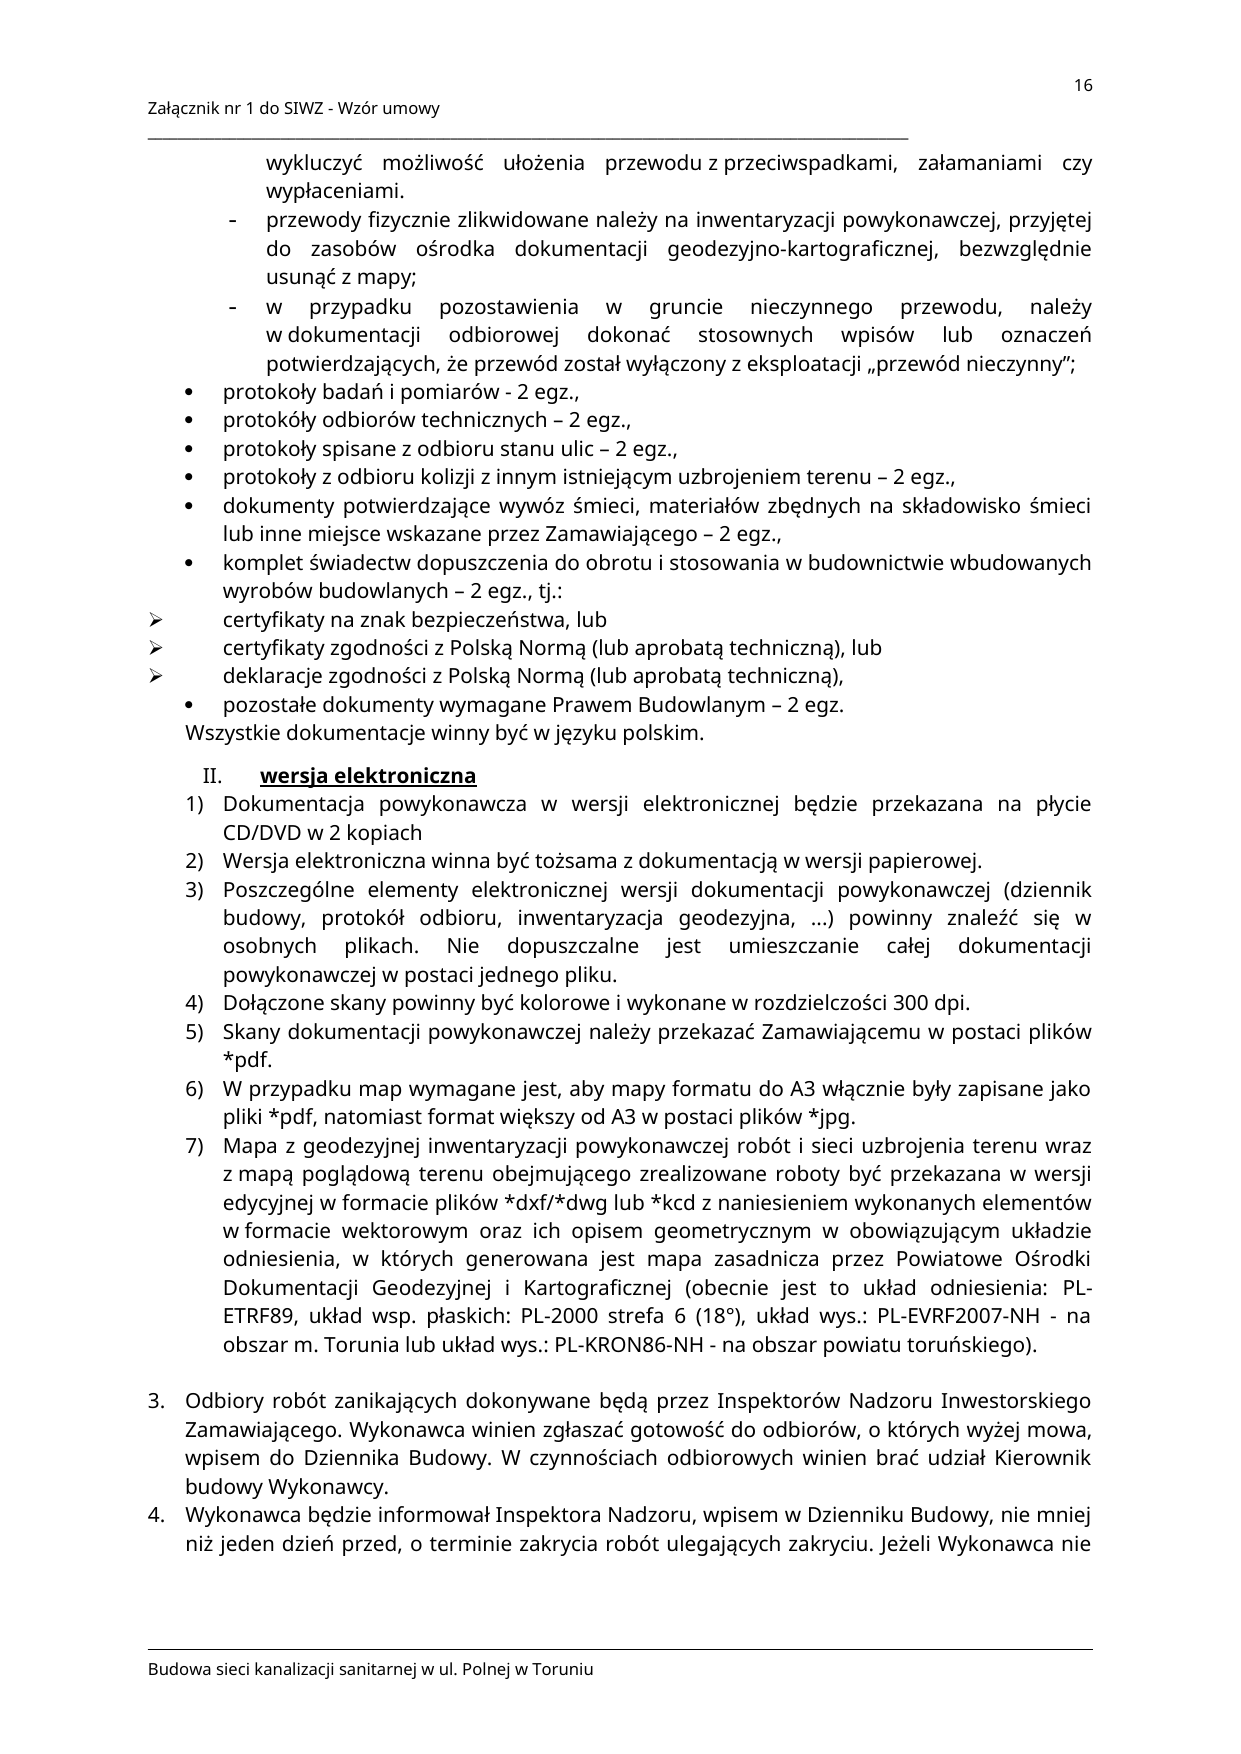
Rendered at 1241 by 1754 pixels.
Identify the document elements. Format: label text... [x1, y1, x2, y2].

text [266, 148, 1093, 204]
list komplet świadectw dopuszczenia do obrotu i stosowania w budownictwie wbudowanych wyrobów budowlanych – 2 egz., tj.: [185, 548, 1093, 605]
list Odbiory robót zanikających dokonywane będą przez Inspektorów Nadzoru Inwestorskiego Zamawiającego. Wykonawca winien zgłaszać gotowość do odbiorów, o których wyżej mowa, wpisem do Dziennika Budowy. W czynnościach odbiorowych winien brać udział Kierownik budowy Wykonawcy. [148, 1387, 1093, 1500]
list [148, 1500, 1093, 1557]
list dokumenty potwierdzające wywóz śmieci, materiałów zbędnych na składowisko śmieci lub inne miejsce wskazane przez Zamawiającego – 2 egz., [185, 491, 1093, 548]
list certyfikaty na znak bezpieczeństwa, lub [148, 605, 1093, 633]
list protokoły spisane z odbioru stanu ulic – 2 egz., [185, 434, 1093, 462]
list wersja elektroniczna [222, 761, 1093, 789]
list deklaracje zgodności z Polską Normą (lub aprobatą techniczną), [148, 662, 1093, 690]
list przewody fizycznie zlikwidowane należy na inwentaryzacji powykonawczej, przyjętej do zasobów ośrodka dokumentacji geodezyjno-kartograficznej, bezwzględnie usunąć z mapy; [228, 204, 1093, 291]
list Mapa z geodezyjnej inwentaryzacji powykonawczej robót i sieci uzbrojenia terenu wraz z mapą poglądową terenu obejmującego zrealizowane roboty być przekazana w wersji edycyjnej w formacie plików *dxf/*dwg lub *kcd z naniesieniem wykonanych elementów w formacie wektorowym oraz ich opisem geometrycznym w obowiązującym układzie odniesienia, w których generowana jest mapa zasadnicza przez Powiatowe Ośrodki Dokumentacji Geodezyjnej i Kartograficznej (obecnie jest to układ odniesienia: PL-ETRF89, układ wsp. płaskich: PL-2000 strefa 6 (18°), układ wys.: PL-EVRF2007-NH - na obszar m. Torunia lub układ wys.: PL-KRON86-NH - na obszar powiatu toruńskiego). [185, 1131, 1093, 1358]
list protokoły badań i pomiarów - 2 egz., [185, 377, 1093, 406]
list certyfikaty zgodności z Polską Normą (lub aprobatą techniczną), lub [148, 633, 1093, 662]
text Wszystkie dokumentacje winny być w języku polskim. [185, 718, 1093, 747]
list protokóły odbiorów technicznych – 2 egz., [185, 406, 1093, 434]
list Skany dokumentacji powykonawczej należy przekazać Zamawiającemu w postaci plików *pdf. [185, 1017, 1093, 1074]
list w przypadku pozostawienia w gruncie nieczynnego przewodu, należy w dokumentacji odbiorowej dokonać stosownych wpisów lub oznaczeń potwierdzających, że przewód został wyłączony z eksploatacji „przewód nieczynny”; [228, 291, 1093, 377]
list Poszczególne elementy elektronicznej wersji dokumentacji powykonawczej (dziennik budowy, protokół odbioru, inwentaryzacja geodezyjna, ...) powinny znaleźć się w osobnych plikach. Nie dopuszczalne jest umieszczanie całej dokumentacji powykonawczej w postaci jednego pliku. [185, 875, 1093, 988]
list W przypadku map wymagane jest, aby mapy formatu do A3 włącznie były zapisane jako pliki *pdf, natomiast format większy od A3 w postaci plików *jpg. [185, 1074, 1093, 1131]
list Dołączone skany powinny być kolorowe i wykonane w rozdzielczości 300 dpi. [185, 988, 1093, 1017]
list pozostałe dokumenty wymagane Prawem Budowlanym – 2 egz. [185, 690, 1093, 718]
list protokoły z odbioru kolizji z innym istniejącym uzbrojeniem terenu – 2 egz., [185, 462, 1093, 491]
list Wersja elektroniczna winna być tożsama z dokumentacją w wersji papierowej. [185, 846, 1093, 875]
list Dokumentacja powykonawcza w wersji elektronicznej będzie przekazana na płycie CD/DVD w 2 kopiach [185, 789, 1093, 846]
